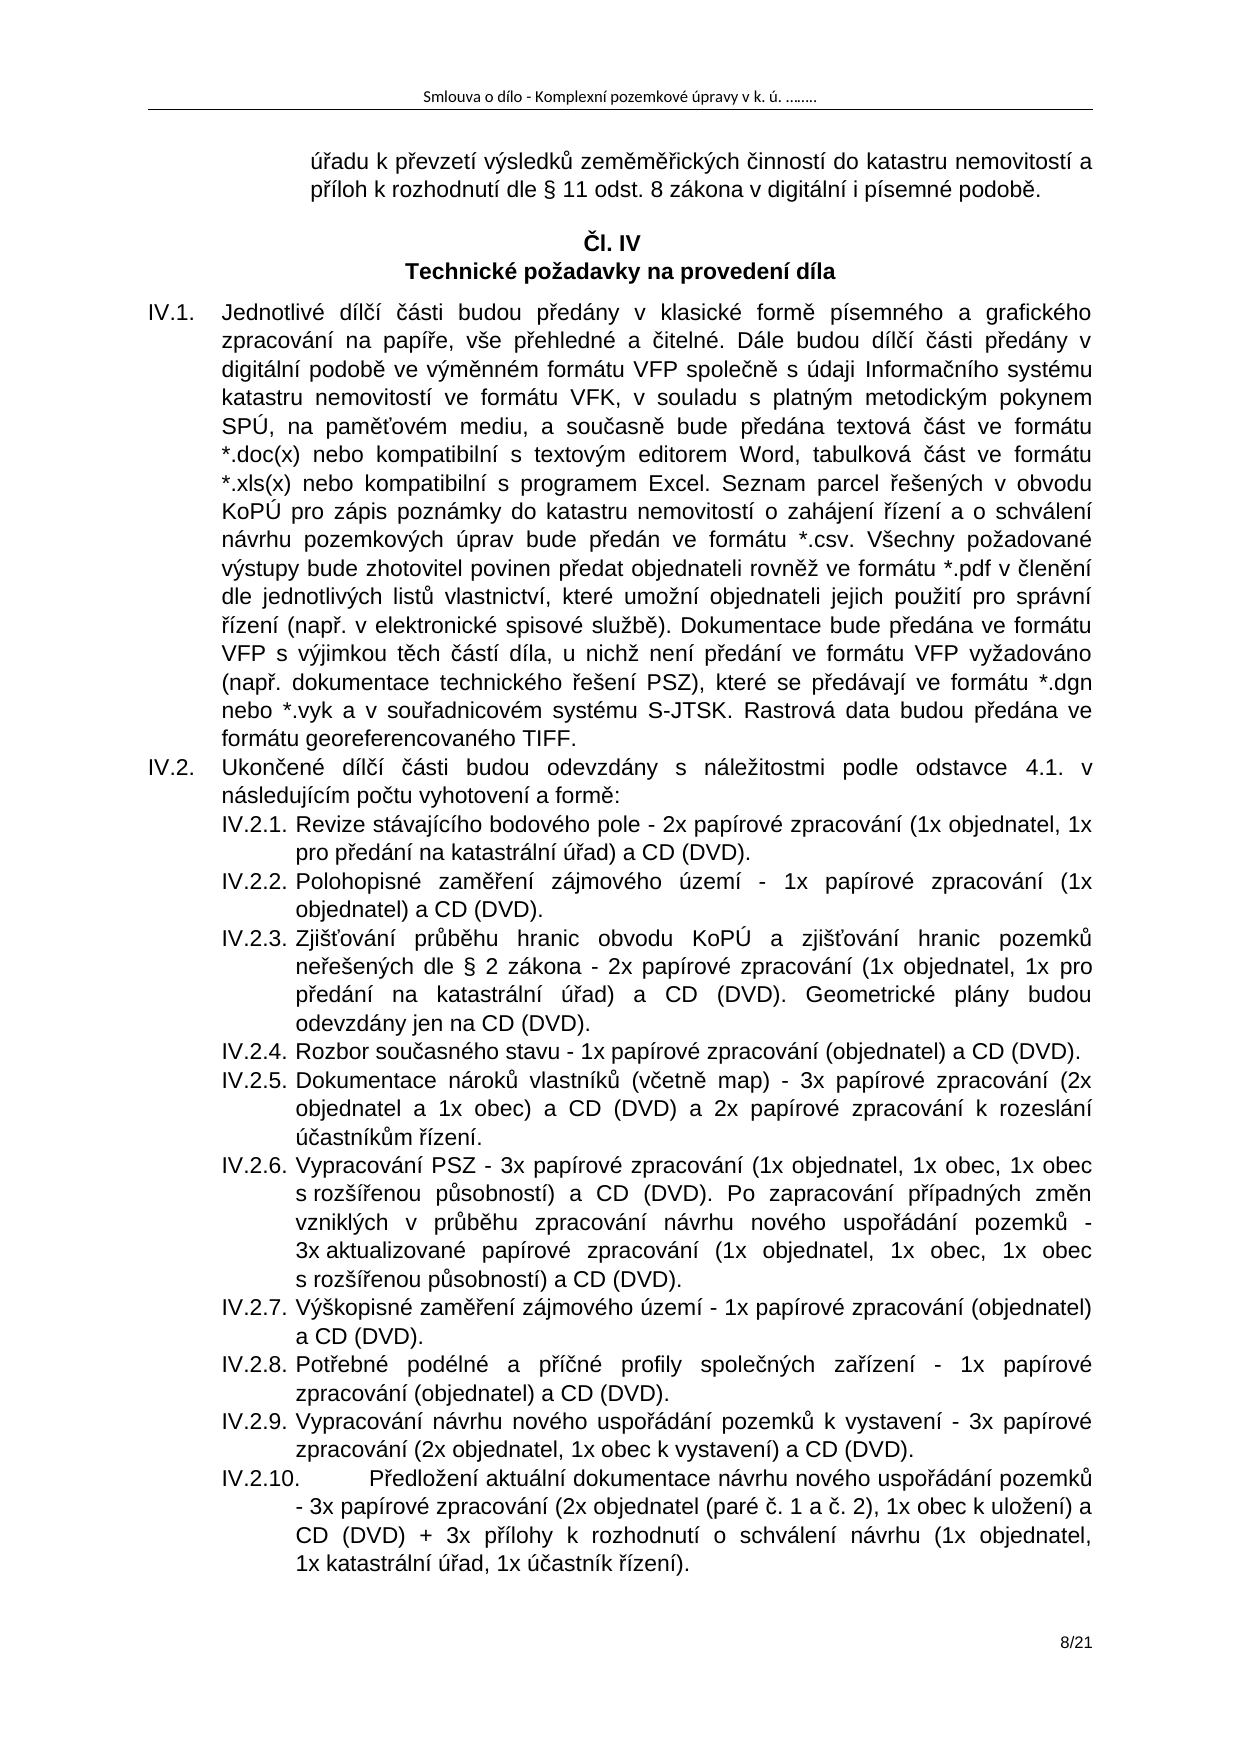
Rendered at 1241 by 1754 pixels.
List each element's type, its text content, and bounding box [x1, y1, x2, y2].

text Výškopisné zaměření zájmového území - 1x papírové zpracování (objednatel) a CD (DVD). [221, 1294, 1093, 1349]
text Zjišťování průběhu hranic obvodu KoPÚ a zjišťování hranic pozemků neřešených dle § 2 zákona - 2x papírové zpracování (1x objednatel, 1x pro předání na katastrální úřad) a CD (DVD). Geometrické plány budou odevzdány jen na CD (DVD). [221, 924, 1093, 1036]
text Vypracování PSZ - 3x papírové zpracování (1x objednatel, 1x obec, 1x obec s rozšířenou působností) a CD (DVD). Po zapracování případných změn vzniklých v průběhu zpracování návrhu nového uspořádání pozemků - 3x aktualizované papírové zpracování (1x objednatel, 1x obec, 1x obec s rozšířenou působností) a CD (DVD). [221, 1152, 1093, 1292]
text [236, 148, 1093, 202]
text Polohopisné zaměření zájmového území - 1x papírové zpracování (1x objednatel) a CD (DVD). [221, 868, 1093, 922]
text Rozbor současného stavu - 1x papírové zpracování (objednatel) a CD (DVD). [221, 1038, 1093, 1064]
text Dokumentace nároků vlastníků (včetně map) - 3x papírové zpracování (2x objednatel a 1x obec) a CD (DVD) a 2x papírové zpracování k rozeslání účastníkům řízení. [221, 1067, 1093, 1150]
text Revize stávajícího bodového pole - 2x papírové zpracování (1x objednatel, 1x pro předání na katastrální úřad) a CD (DVD). [221, 811, 1093, 866]
text Předložení aktuální dokumentace návrhu nového uspořádání pozemků - 3x papírové zpracování (2x objednatel (paré č. 1 a č. 2), 1x obec k uložení) a CD (DVD) + 3x přílohy k rozhodnutí o schválení návrhu (1x objednatel, 1x katastrální úřad, 1x účastník řízení). [221, 1465, 1093, 1576]
text Potřebné podélné a příčné profily společných zařízení - 1x papírové zpracování (objednatel) a CD (DVD). [221, 1351, 1093, 1406]
list Ukončené dílčí části budou odevzdány s náležitostmi podle odstavce 4.1. v následujícím počtu vyhotovení a formě: [148, 754, 1093, 809]
text Technické požadavky na provedení díla [148, 229, 1093, 284]
text Vypracování návrhu nového uspořádání pozemků k vystavení - 3x papírové zpracování (2x objednatel, 1x obec k vystavení) a CD (DVD). [221, 1408, 1093, 1463]
list Jednotlivé dílčí části budou předány v klasické formě písemného a grafického zpracování na papíře, vše přehledné a čitelné. Dále budou dílčí části předány v digitální podobě ve výměnném formátu VFP společně s údaji Informačního systému katastru nemovitostí ve formátu VFK, v souladu s platným metodickým pokynem SPÚ, na paměťovém mediu, a současně bude předána textová část ve formátu *.doc(x) nebo kompatibilní s textovým editorem Word, tabulková část ve formátu *.xls(x) nebo kompatibilní s programem Excel. Seznam parcel řešených v obvodu KoPÚ pro zápis poznámky do katastru nemovitostí o zahájení řízení a o schválení návrhu pozemkových úprav bude předán ve formátu *.csv. Všechny požadované výstupy bude zhotovitel povinen předat objednateli rovněž ve formátu *.pdf v členění dle jednotlivých listů vlastnictví, které umožní objednateli jejich použití pro správní řízení (např. v elektronické spisové službě). Dokumentace bude předána ve formátu VFP s výjimkou těch částí díla, u nichž není předání ve formátu VFP vyžadováno (např. dokumentace technického řešení PSZ), které se předávají ve formátu *.dgn nebo *.vyk a v souřadnicovém systému S-JTSK. Rastrová data budou předána ve formátu georeferencovaného TIFF. [148, 299, 1093, 752]
